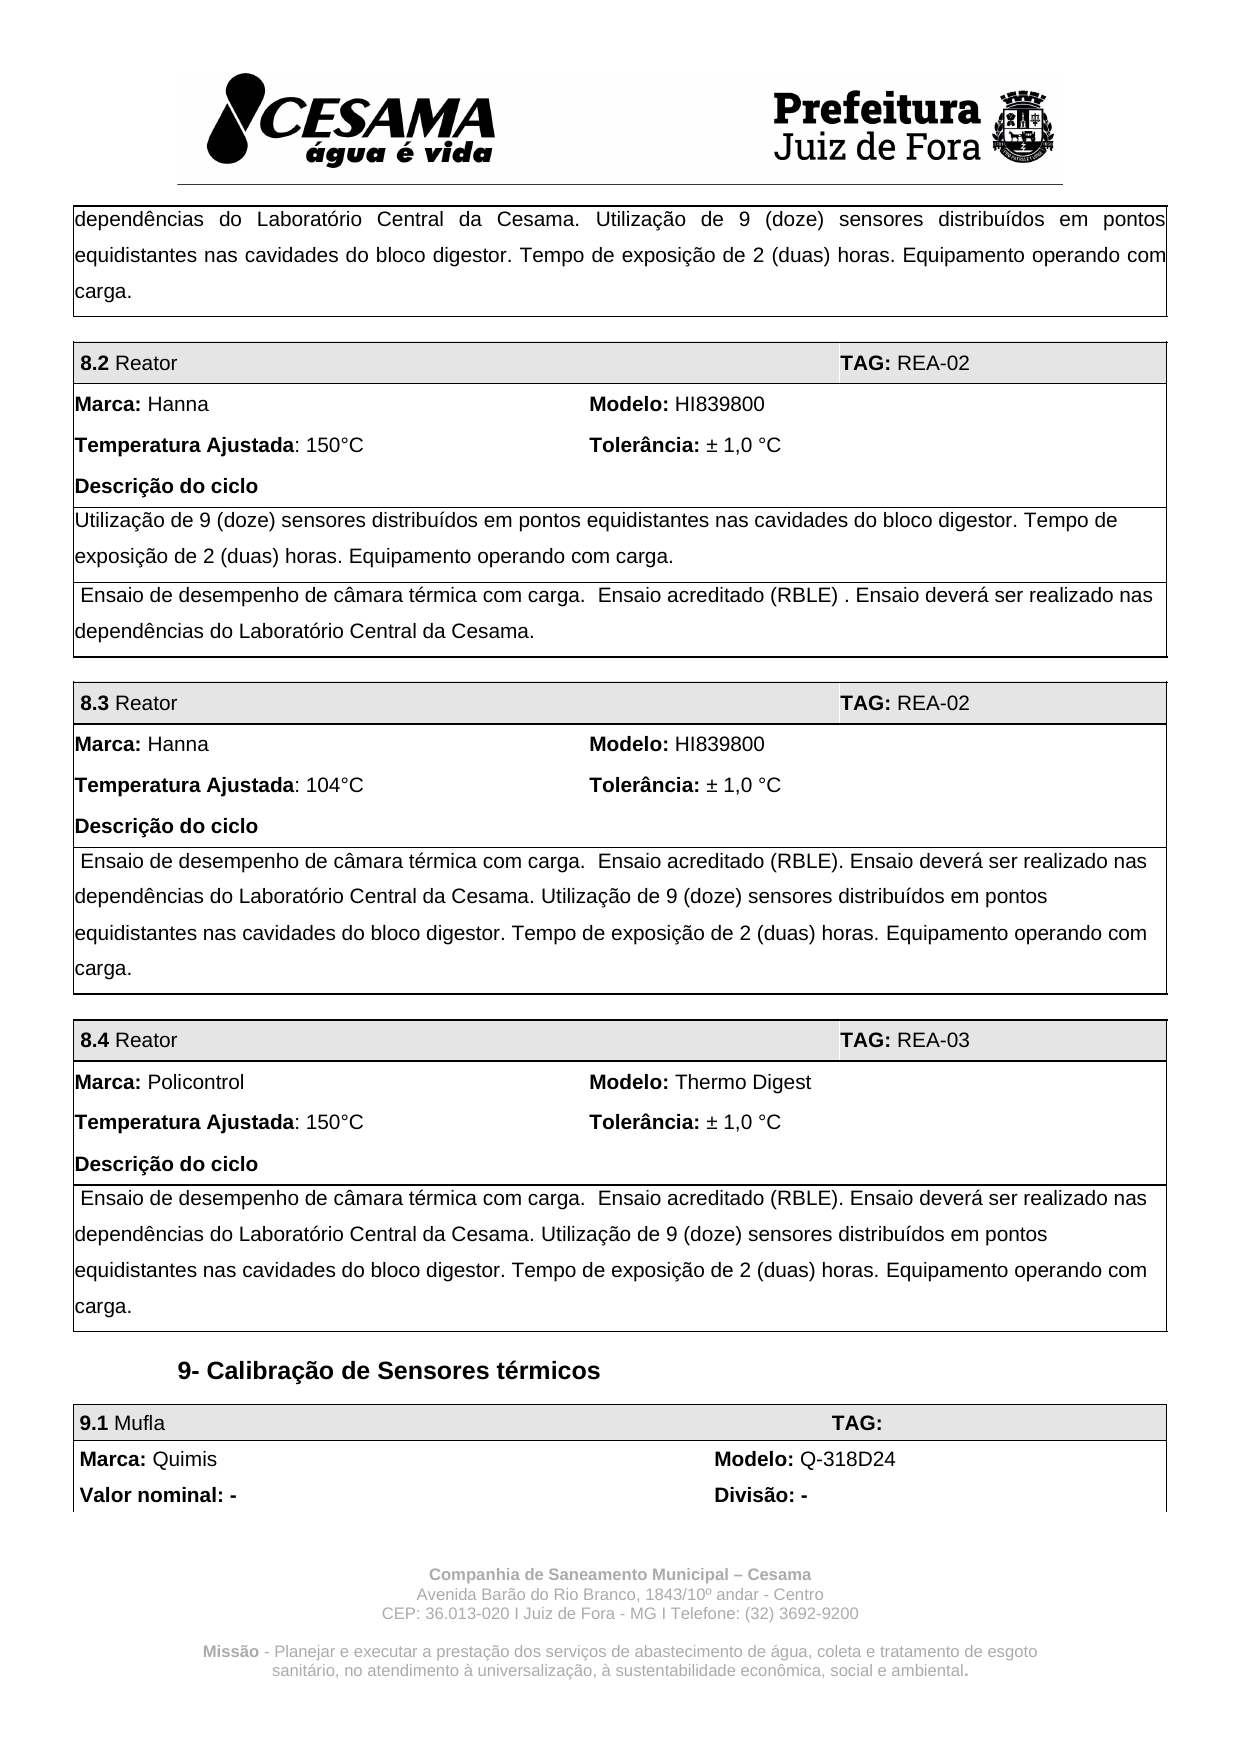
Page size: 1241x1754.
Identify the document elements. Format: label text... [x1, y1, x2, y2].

table_cell Descrição do ciclo [74, 1143, 1166, 1184]
table_cell Marca: Quimis [74, 1441, 708, 1477]
table_header 8.3 Reator [74, 683, 839, 723]
table_cell Modelo: Thermo Digest [588, 1062, 1166, 1102]
table_cell Descrição do ciclo [74, 465, 1166, 507]
table_cell Ensaio de desempenho de câmara térmica com carga. Ensaio acreditado (RBLE) . Ensaio deverá ser realizado nas dependências do Laboratório Central da Cesama. [74, 583, 1166, 656]
table_header 9.1 Mufla [74, 1405, 826, 1440]
table_cell Utilização de 9 (doze) sensores distribuídos em pontos equidistantes nas cavidades do bloco digestor. Tempo de exposição de 2 (duas) horas. Equipamento operando com carga. [74, 508, 1166, 581]
table_header 8.4 Reator [74, 1021, 839, 1060]
table_header TAG: REA-02 [840, 683, 1166, 723]
table_cell Tolerância: ± 1,0 °C [588, 1102, 1166, 1143]
table_cell Temperatura Ajustada: 150°C [74, 424, 588, 465]
table_cell Divisão: - [708, 1477, 1166, 1512]
table_header 8.2 Reator [74, 343, 839, 383]
picture [177, 73, 1063, 185]
table_cell Modelo: HI839800 [588, 384, 1166, 424]
table_cell Marca: Hanna [74, 725, 588, 764]
table_header TAG: REA-02 [840, 343, 1166, 383]
table_cell Temperatura Ajustada: 150°C [74, 1102, 588, 1143]
table_cell Tolerância: ± 1,0 °C [588, 424, 1166, 465]
table_cell Tolerância: ± 1,0 °C [588, 764, 1166, 806]
table_cell Descrição do ciclo [74, 806, 1166, 847]
table_cell Temperatura Ajustada: 104°C [74, 764, 588, 806]
table_cell Marca: Policontrol [74, 1062, 588, 1102]
table_cell Valor nominal: - [74, 1477, 708, 1512]
text 9- Calibração de Sensores térmicos [177, 1356, 1063, 1385]
table_cell Marca: Hanna [74, 384, 588, 424]
table_header TAG: [826, 1405, 1166, 1440]
table_header TAG: REA-03 [840, 1021, 1166, 1060]
table_cell Modelo: Q-318D24 [708, 1441, 1166, 1477]
table_cell Modelo: HI839800 [588, 725, 1166, 764]
